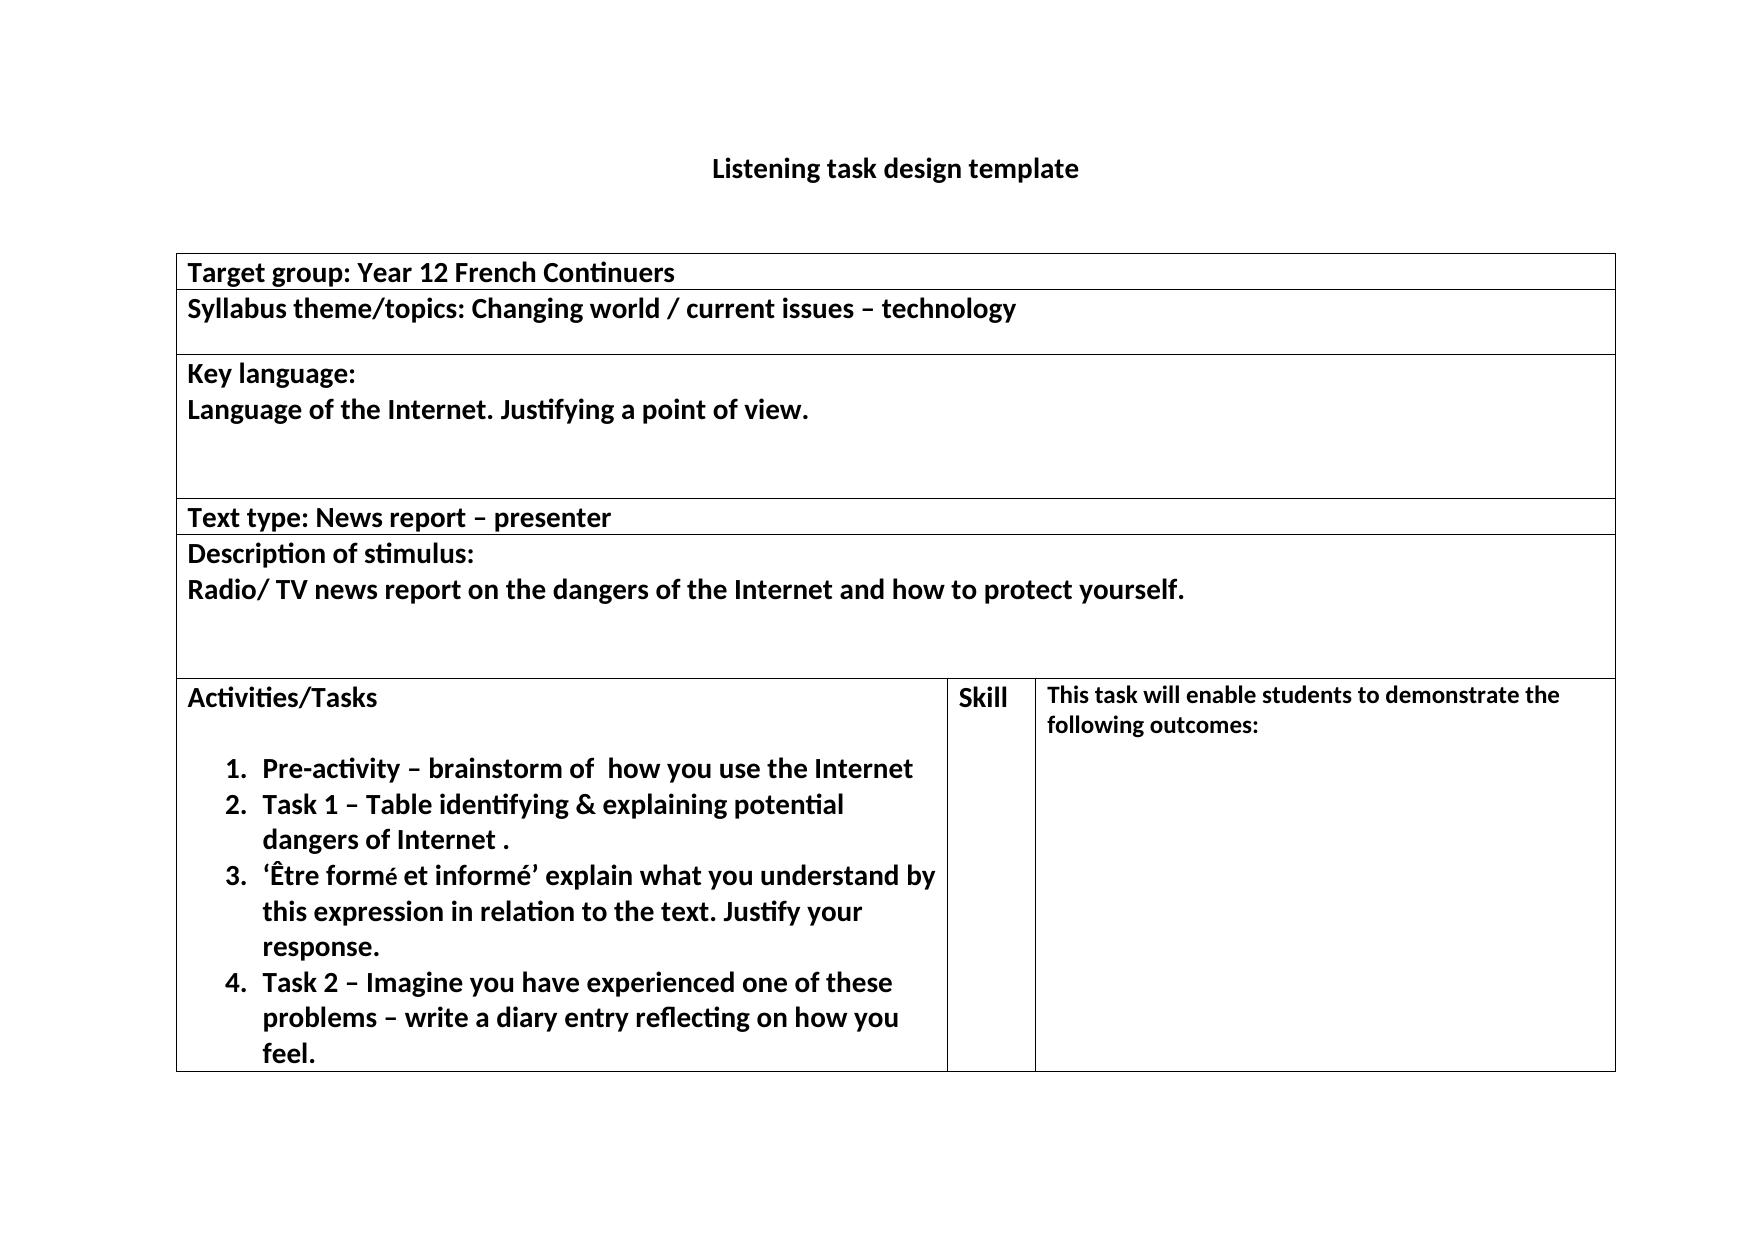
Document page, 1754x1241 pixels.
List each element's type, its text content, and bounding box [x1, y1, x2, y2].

table_cell Text type: News report – presenter [177, 499, 1615, 534]
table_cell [177, 679, 947, 1071]
table_cell Skill [948, 679, 1035, 1071]
table_cell Key language: Language of the Internet. Justifying a point of view. [177, 355, 1615, 498]
table_cell Syllabus theme/topics: Changing world / current issues – technology [177, 290, 1615, 354]
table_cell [1036, 679, 1615, 1071]
table_cell Description of stimulus: Radio/ TV news report on the dangers of the Internet and how to protect yourself. [177, 535, 1615, 678]
list Listening task design template [187, 150, 1604, 186]
table_header Target group: Year 12 French Continuers [177, 254, 1615, 289]
